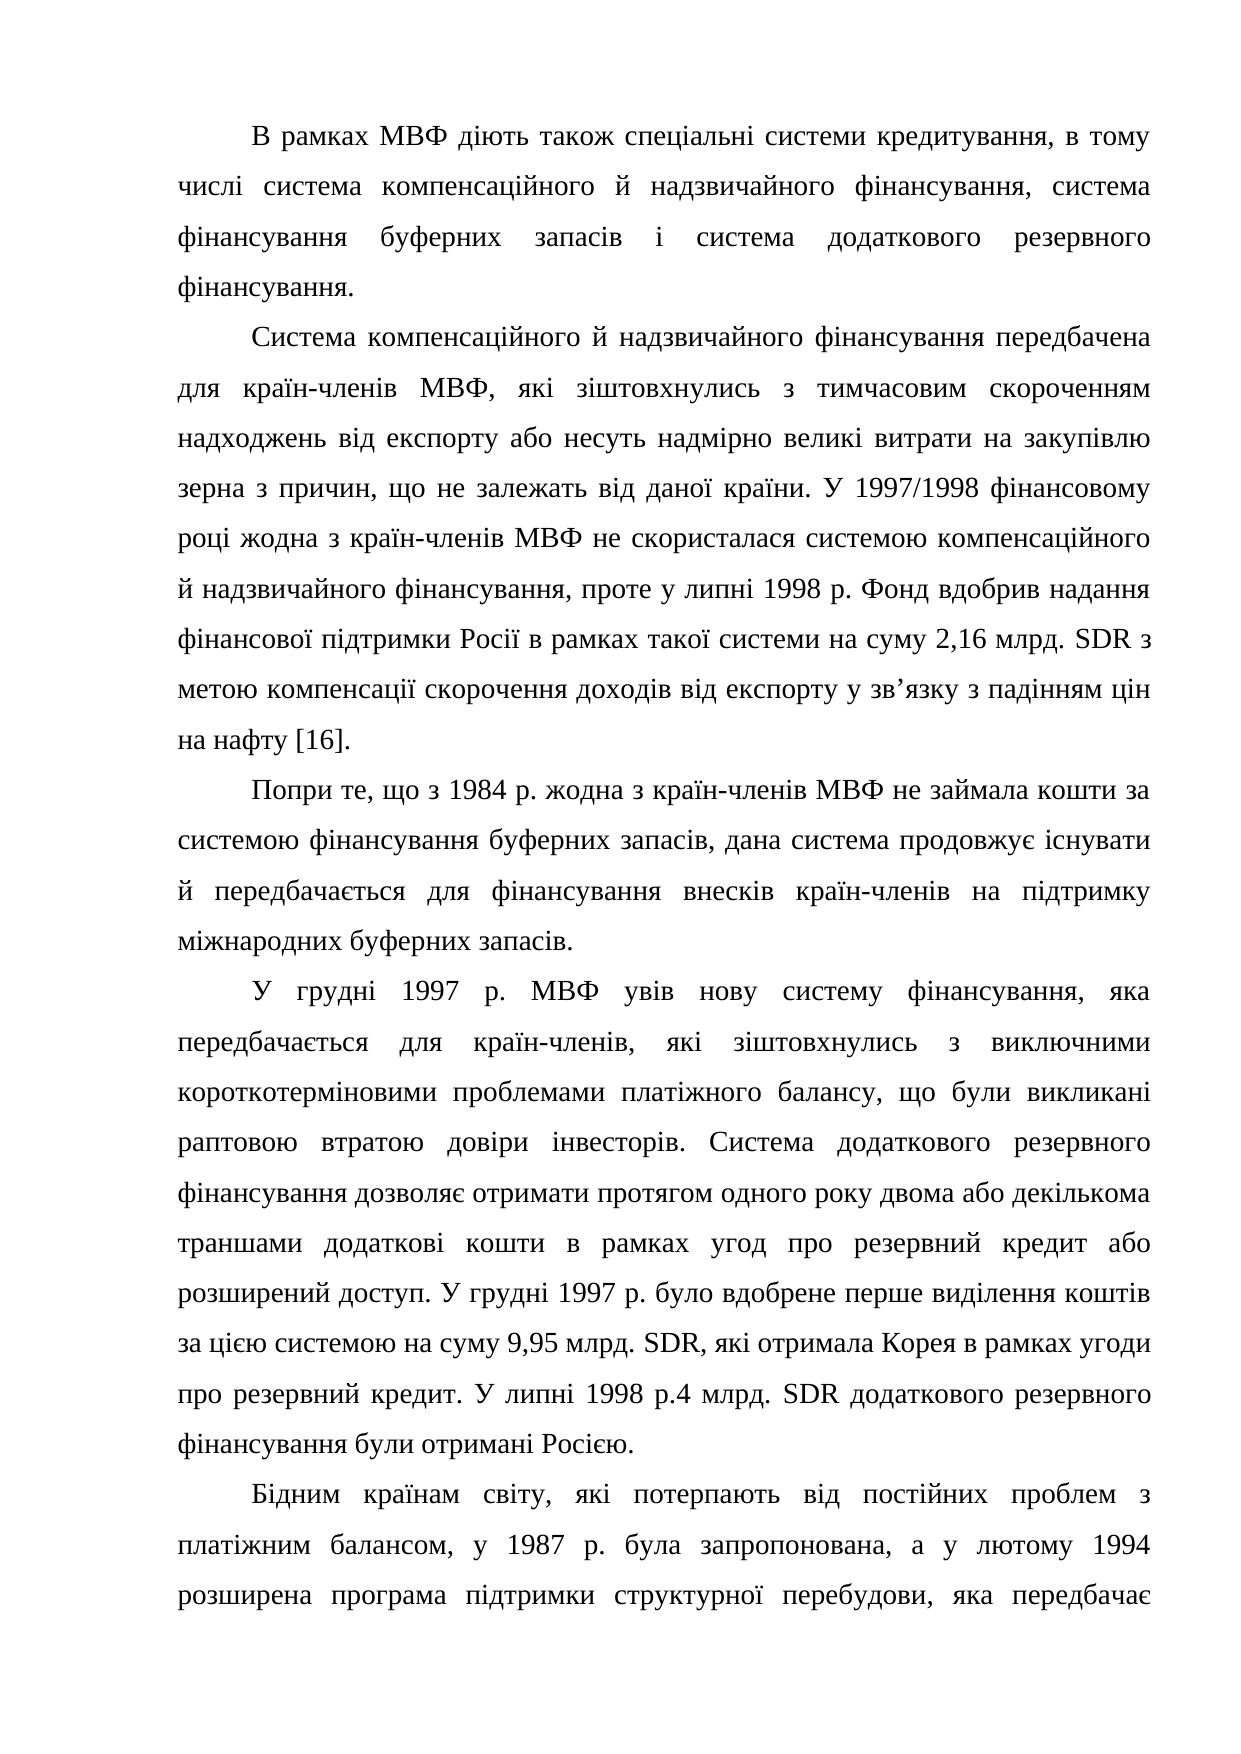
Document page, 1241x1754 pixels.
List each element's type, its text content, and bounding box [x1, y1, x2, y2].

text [177, 1477, 1152, 1611]
text У грудні 1997 р. МВФ увів нову систему фінансування, яка передбачається для країн-членів, які зіштовхнулись з виключними короткотерміновими проблемами платіжного балансу, що були викликані раптовою втратою довіри інвесторів. Система додаткового резервного фінансування дозволяє отримати протягом одного року двома або декількома траншами додаткові кошти в рамках угод про резервний кредит або розширений доступ. У грудні 1997 р. було вдобрене перше виділення коштів за цією системою на суму 9,95 млрд. SDR, які отримала Корея в рамках угоди про резервний кредит. У липні 1998 р.4 млрд. SDR додаткового резервного фінансування були отримані Росією. [177, 973, 1152, 1460]
text Попри те, що з 1984 р. жодна з країн-членів МВФ не займала кошти за системою фінансування буферних запасів, дана система продовжує існувати й передбачається для фінансування внесків країн-членів на підтримку міжнародних буферних запасів. [177, 772, 1152, 957]
text В рамках МВФ діють також спеціальні системи кредитування, в тому числі система компенсаційного й надзвичайного фінансування, система фінансування буферних запасів і система додаткового резервного фінансування. [177, 118, 1152, 303]
text Система компенсаційного й надзвичайного фінансування передбачена для країн-членів МВФ, які зіштовхнулись з тимчасовим скороченням надходжень від експорту або несуть надмірно великі витрати на закупівлю зерна з причин, що не залежать від даної країни. У 1997/1998 фінансовому році жодна з країн-членів МВФ не скористалася системою компенсаційного й надзвичайного фінансування, проте у липні 1998 р. Фонд вдобрив надання фінансової підтримки Росії в рамках такої системи на суму 2,16 млрд. SDR з метою компенсації скорочення доходів від експорту у зв’язку з падінням цін на нафту [16]. [177, 319, 1152, 755]
